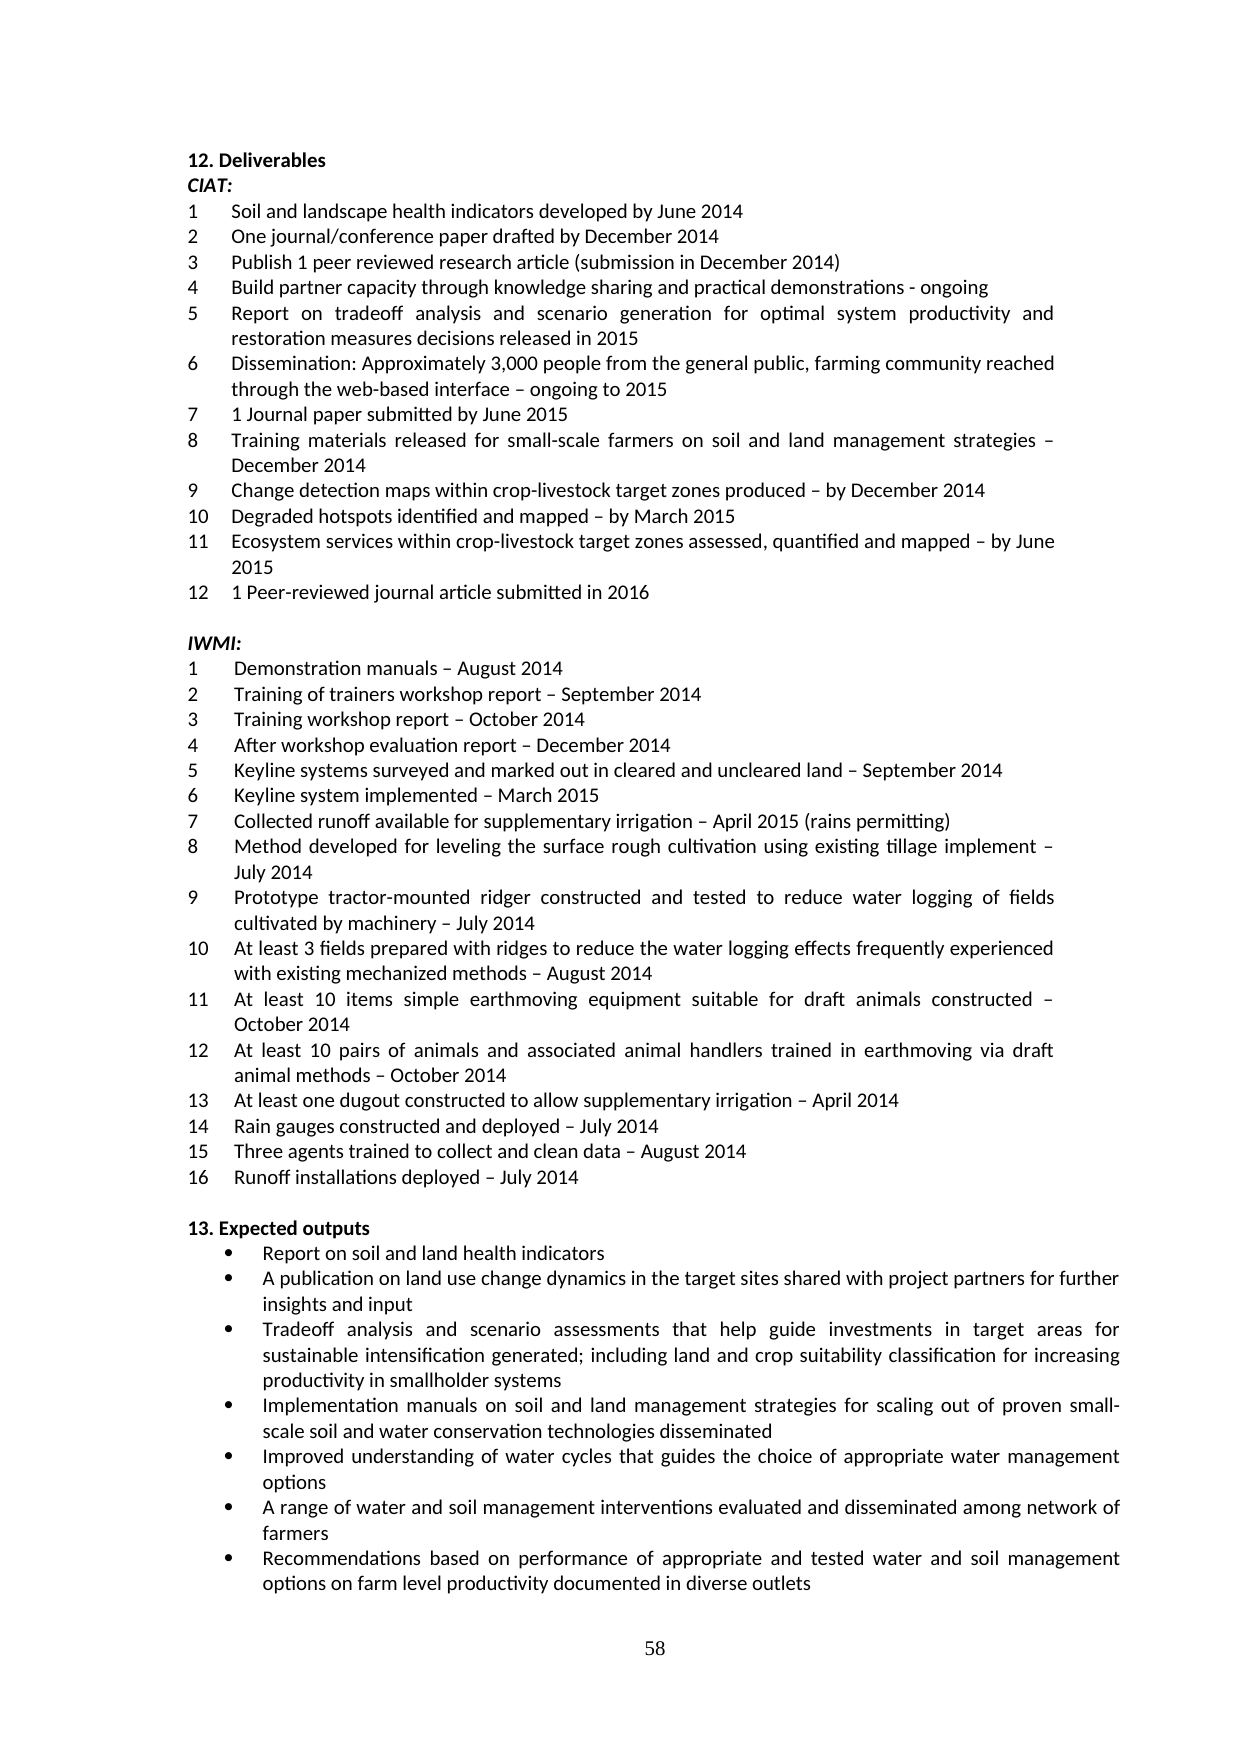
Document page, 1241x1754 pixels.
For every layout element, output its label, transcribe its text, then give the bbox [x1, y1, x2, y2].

list A publication on land use change dynamics in the target sites shared with project partners for further insights and input [225, 1266, 1122, 1316]
list Recommendations based on performance of appropriate and tested water and soil management options on farm level productivity documented in diverse outlets [225, 1545, 1122, 1596]
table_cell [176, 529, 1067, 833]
list Implementation manuals on soil and land management strategies for scaling out of proven small-scale soil and water conservation technologies disseminated [225, 1393, 1122, 1443]
list A range of water and soil management interventions evaluated and disseminated among network of farmers [225, 1494, 1122, 1545]
text 13. Expected outputs [187, 1215, 1122, 1240]
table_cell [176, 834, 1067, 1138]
list Improved understanding of water cycles that guides the choice of appropriate water management options [225, 1443, 1122, 1494]
list Report on soil and land health indicators [225, 1240, 1122, 1266]
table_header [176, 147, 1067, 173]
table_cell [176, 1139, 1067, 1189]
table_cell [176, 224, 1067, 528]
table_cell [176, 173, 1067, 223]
list Tradeoff analysis and scenario assessments that help guide investments in target areas for sustainable intensification generated; including land and crop suitability classification for increasing productivity in smallholder systems [225, 1316, 1122, 1393]
